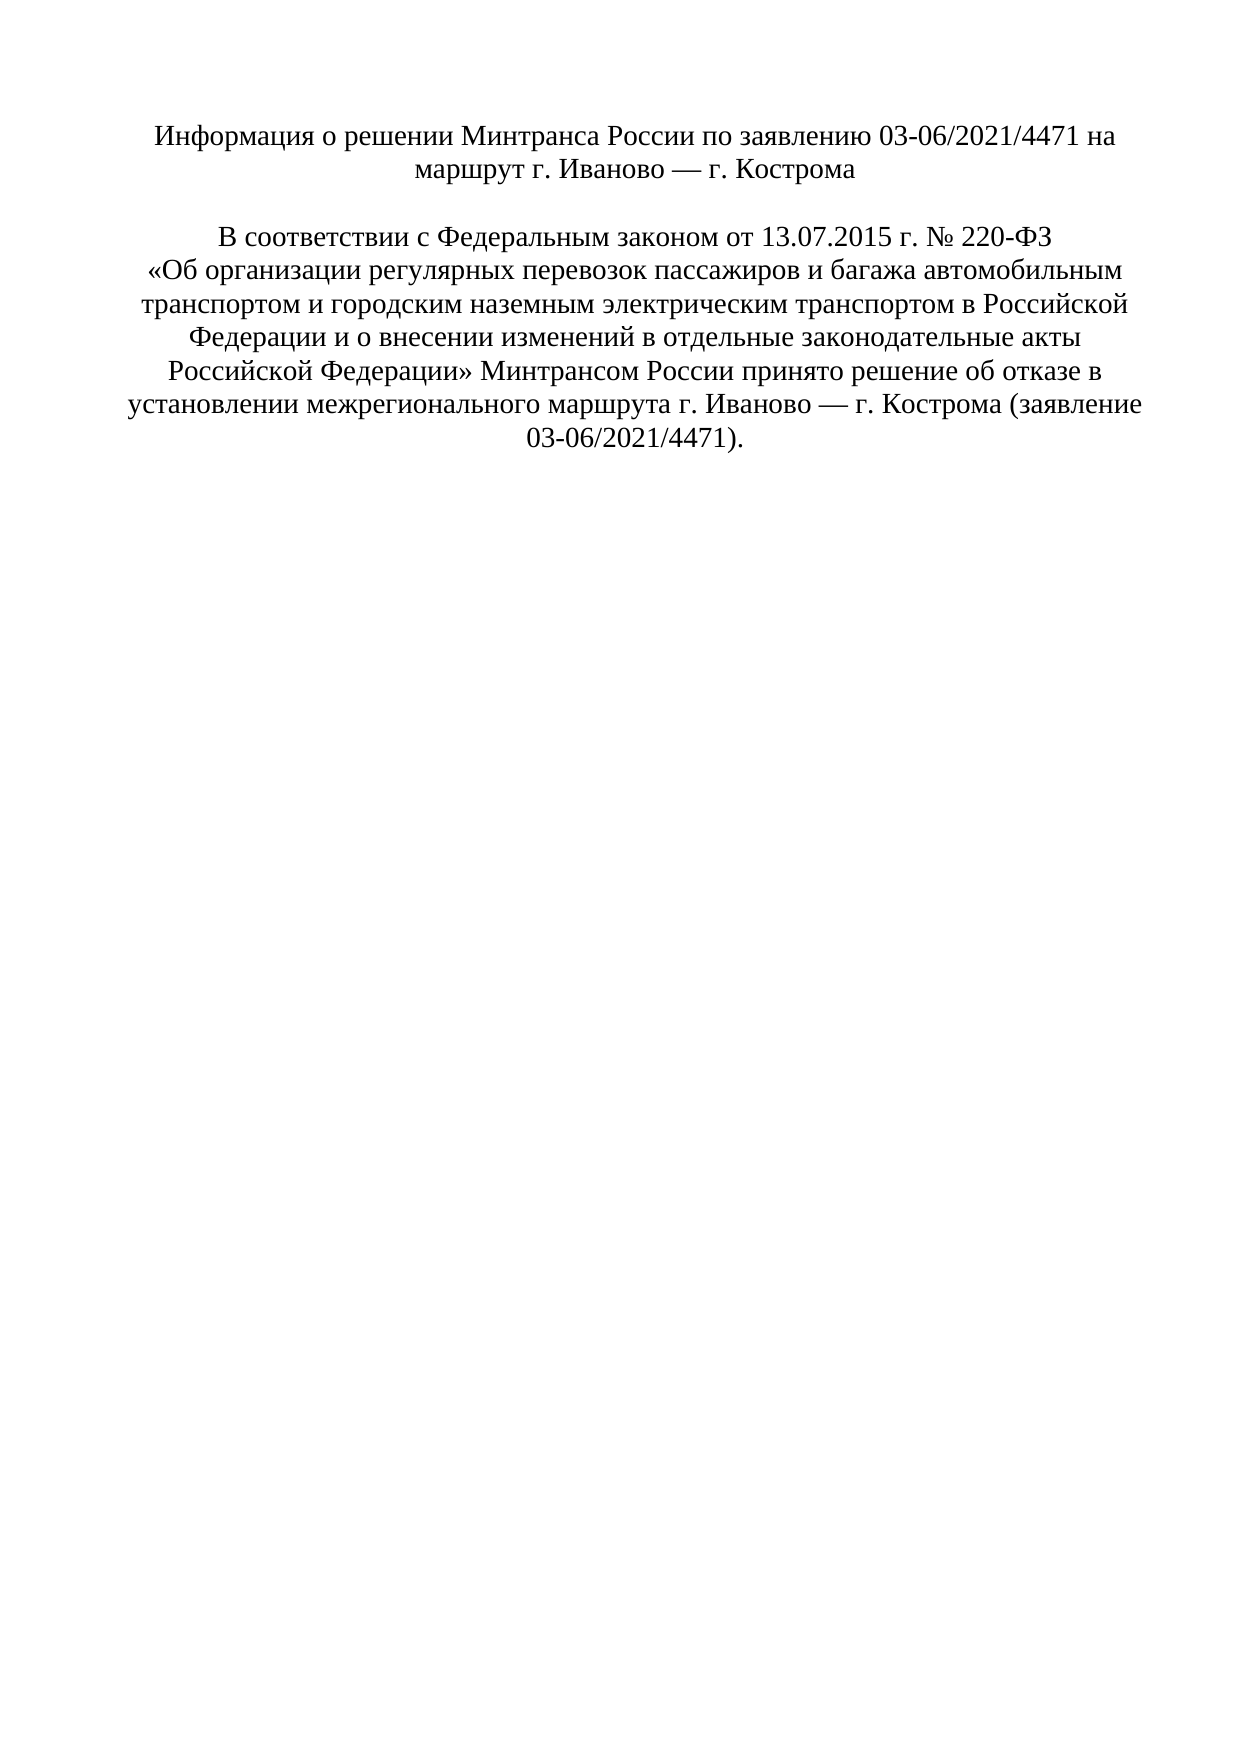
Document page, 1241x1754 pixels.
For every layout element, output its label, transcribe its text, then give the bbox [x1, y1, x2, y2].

text Информация о решении Минтранса России по заявлению 03-06/2021/4471 на маршрут г. Иваново — г. Кострома [118, 118, 1152, 185]
text В соответствии с Федеральным законом от 13.07.2015 г. № 220-ФЗ «Об организации регулярных перевозок пассажиров и багажа автомобильным транспортом и городским наземным электрическим транспортом в Российской Федерации и о внесении изменений в отдельные законодательные акты Российской Федерации» Минтрансом России принято решение об отказе в установлении межрегионального маршрута г. Иваново — г. Кострома (заявление 03-06/2021/4471). [118, 219, 1152, 453]
